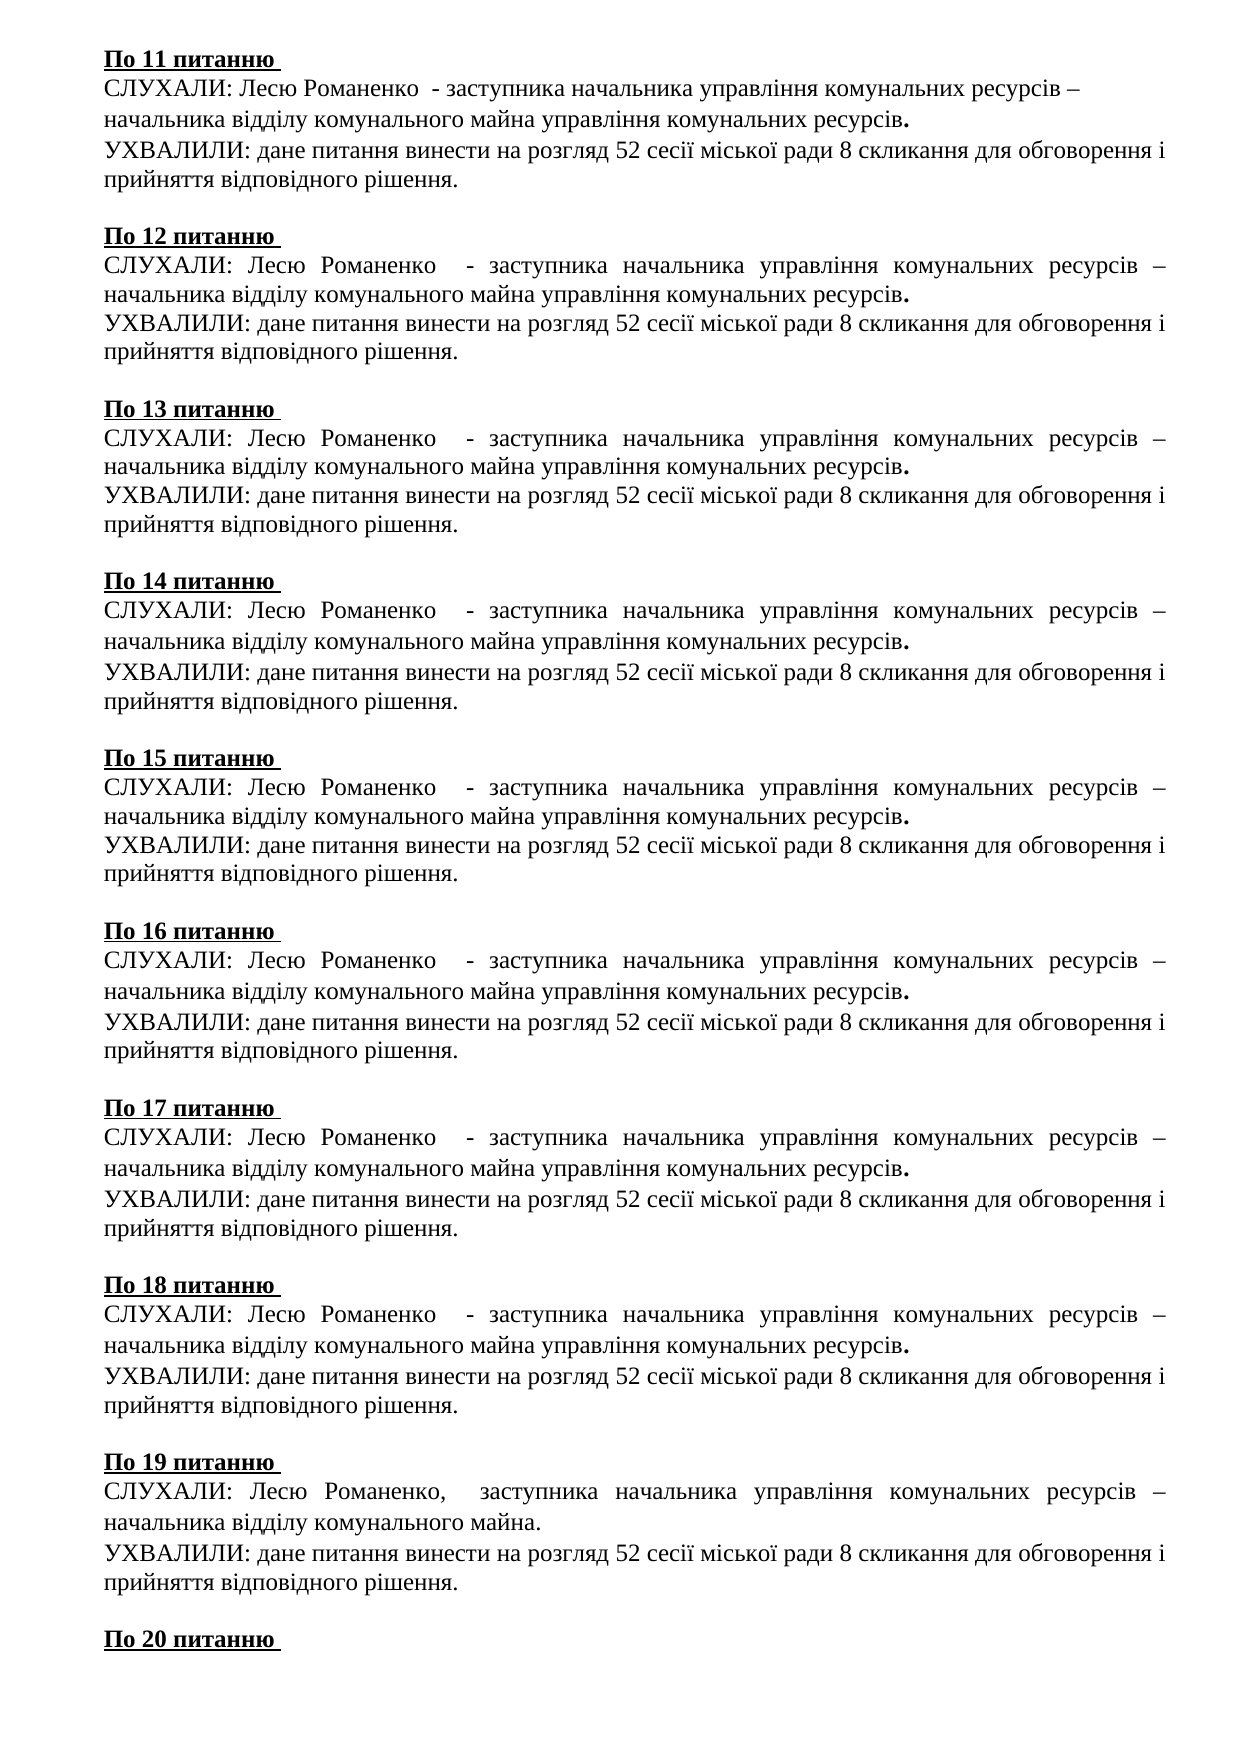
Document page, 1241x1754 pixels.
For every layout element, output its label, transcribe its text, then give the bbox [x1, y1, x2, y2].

text СЛУХАЛИ: Лесю Романенко - заступника начальника управління комунальних ресурсів – начальника відділу комунального майна управління комунальних ресурсів. [103, 423, 1167, 480]
text СЛУХАЛИ: Лесю Романенко - заступника начальника управління комунальних ресурсів – начальника відділу комунального майна управління комунальних ресурсів. [103, 1299, 1167, 1359]
text УХВАЛИЛИ: дане питання винести на розгляд 52 сесії міської ради 8 скликання для обговорення і прийняття відповідного рішення. [103, 1184, 1167, 1241]
text УХВАЛИЛИ: дане питання винести на розгляд 52 сесії міської ради 8 скликання для обговорення і прийняття відповідного рішення. [103, 1361, 1167, 1418]
text УХВАЛИЛИ: дане питання винести на розгляд 52 сесії міської ради 8 скликання для обговорення і прийняття відповідного рішення. [103, 308, 1167, 365]
text СЛУХАЛИ: Лесю Романенко - заступника начальника управління комунальних ресурсів – начальника відділу комунального майна управління комунальних ресурсів. [103, 772, 1167, 830]
text СЛУХАЛИ: Лесю Романенко - заступника начальника управління комунальних ресурсів – начальника відділу комунального майна управління комунальних ресурсів. [103, 945, 1167, 1004]
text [103, 1476, 1167, 1536]
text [103, 135, 1167, 193]
text УХВАЛИЛИ: дане питання винести на розгляд 52 сесії міської ради 8 скликання для обговорення і прийняття відповідного рішення. [103, 1007, 1167, 1064]
text УХВАЛИЛИ: дане питання винести на розгляд 52 сесії міської ради 8 скликання для обговорення і прийняття відповідного рішення. [103, 830, 1167, 887]
text УХВАЛИЛИ: дане питання винести на розгляд 52 сесії міської ради 8 скликання для обговорення і прийняття відповідного рішення. [103, 657, 1167, 715]
text СЛУХАЛИ: Лесю Романенко - заступника начальника управління комунальних ресурсів – начальника відділу комунального майна управління комунальних ресурсів. [103, 595, 1167, 655]
text По 20 питанню [103, 1624, 1167, 1653]
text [103, 1538, 1167, 1596]
text По 12 питанню [103, 221, 1167, 250]
text СЛУХАЛИ: Лесю Романенко - заступника начальника управління комунальних ресурсів – начальника відділу комунального майна управління комунальних ресурсів. [103, 1122, 1167, 1182]
text По 13 питанню [103, 394, 1167, 423]
text По 15 питанню [103, 743, 1167, 772]
text По 17 питанню [103, 1093, 1167, 1122]
text По 18 питанню [103, 1270, 1167, 1299]
text По 19 питанню [103, 1447, 1167, 1476]
text СЛУХАЛИ: Лесю Романенко - заступника начальника управління комунальних ресурсів – начальника відділу комунального майна управління комунальних ресурсів. [103, 250, 1167, 308]
text По 14 питанню [103, 566, 1167, 595]
text УХВАЛИЛИ: дане питання винести на розгляд 52 сесії міської ради 8 скликання для обговорення і прийняття відповідного рішення. [103, 480, 1167, 538]
text СЛУХАЛИ: Лесю Романенко - заступника начальника управління комунальних ресурсів – начальника відділу комунального майна управління комунальних ресурсів. [103, 73, 1167, 133]
text По 16 питанню [103, 916, 1167, 945]
text По 11 питанню [103, 44, 1167, 73]
